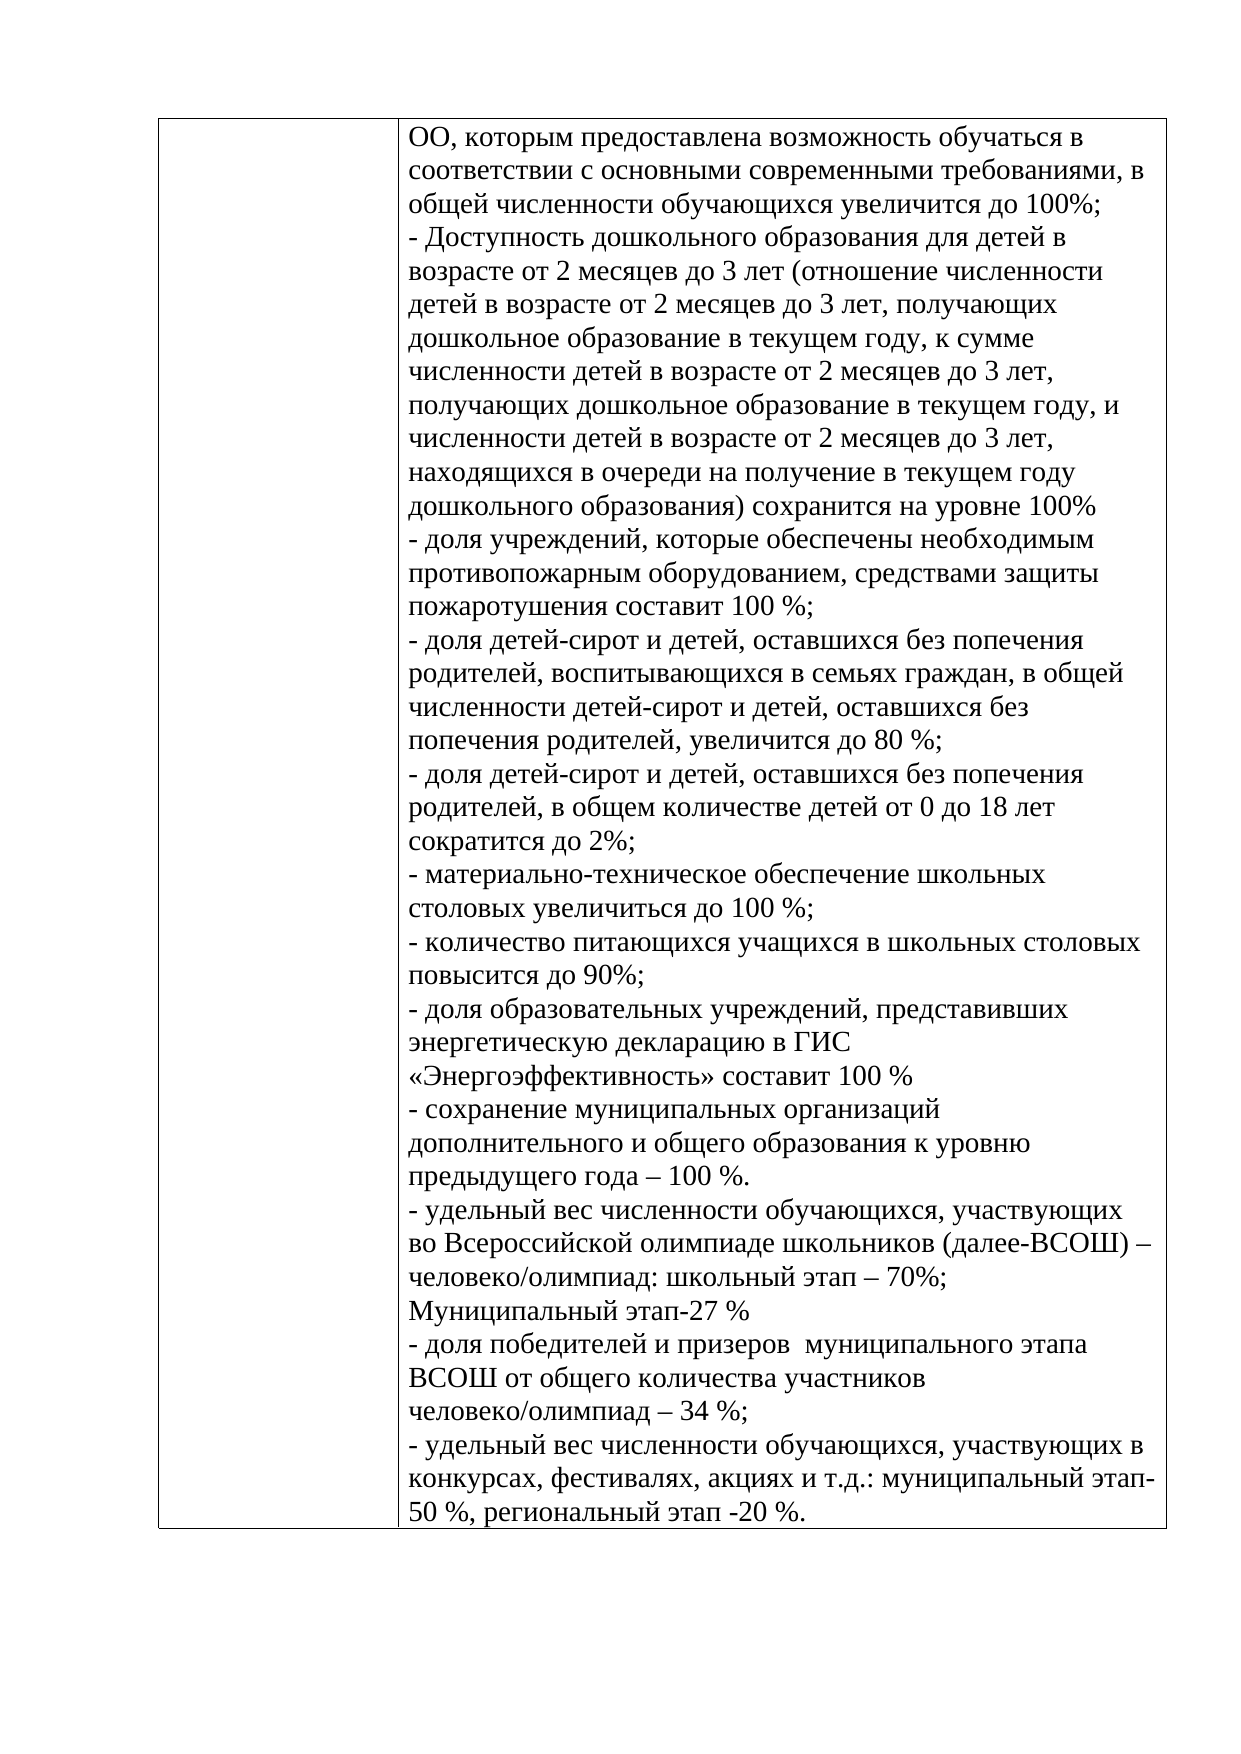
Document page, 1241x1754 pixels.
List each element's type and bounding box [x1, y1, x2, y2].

table_cell [159, 119, 398, 1527]
table_cell [399, 119, 1166, 1527]
